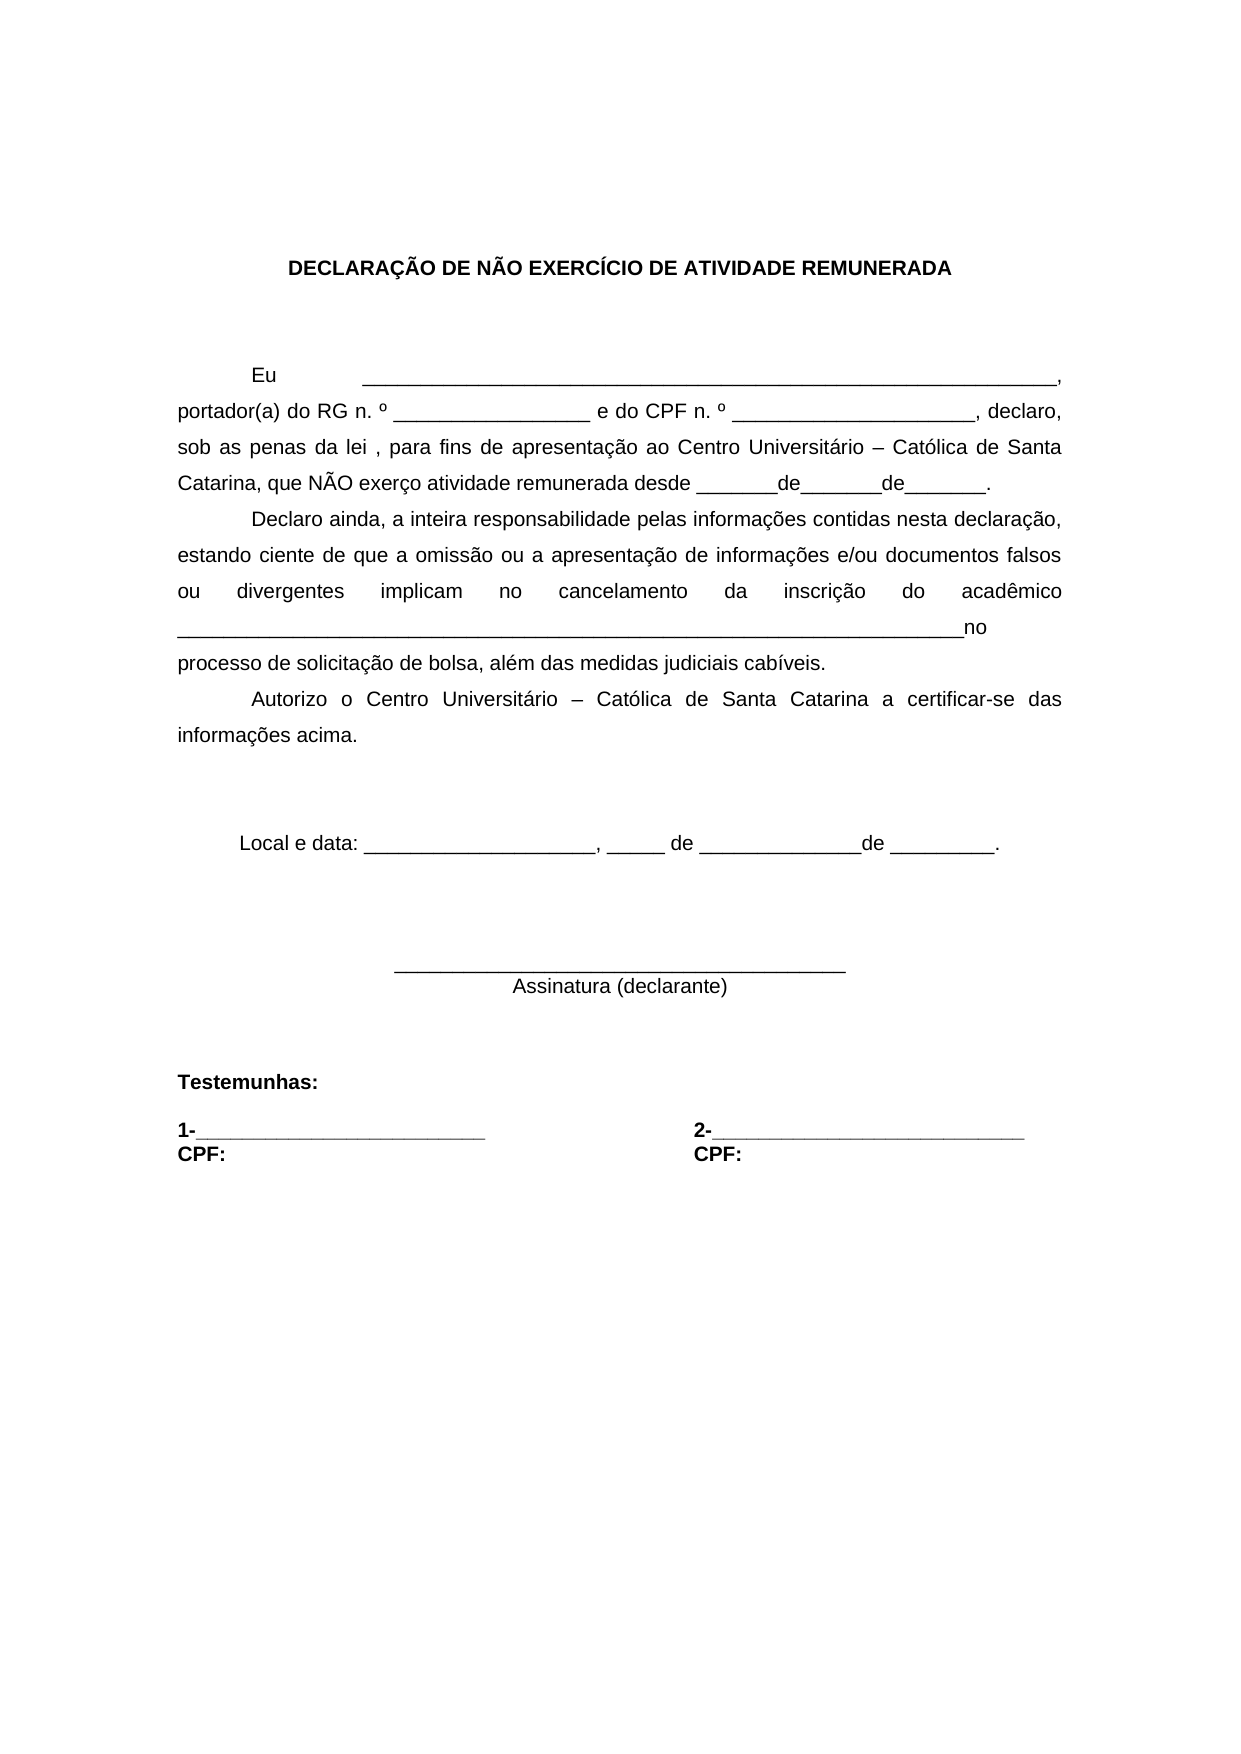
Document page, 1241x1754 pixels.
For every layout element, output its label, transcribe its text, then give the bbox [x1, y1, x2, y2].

text 1-_________________________ 2-___________________________ [177, 1118, 1063, 1142]
text Autorizo o Centro Universitário – Católica de Santa Catarina a certificar-se das informações acima. [177, 687, 1063, 747]
text CPF: CPF: [177, 1142, 1063, 1166]
text DECLARAÇÃO DE NÃO EXERCÍCIO DE ATIVIDADE REMUNERADA [177, 255, 1063, 279]
text Declaro ainda, a inteira responsabilidade pelas informações contidas nesta declaração, estando ciente de que a omissão ou a apresentação de informações e/ou documentos falsos ou divergentes implicam no cancelamento da inscrição do acadêmico ____________________________________________________________________no processo de solicitação de bolsa, além das medidas judiciais cabíveis. [177, 507, 1063, 675]
text Assinatura (declarante) [177, 974, 1063, 998]
text _______________________________________ [177, 950, 1063, 974]
text Local e data: ____________________, _____ de ______________de _________. [177, 830, 1063, 854]
text Testemunhas: [177, 1070, 1063, 1094]
text Eu ____________________________________________________________, portador(a) do RG n. º _________________ e do CPF n. º _____________________, declaro, sob as penas da lei , para fins de apresentação ao Centro Universitário – Católica de Santa Catarina, que NÃO exerço atividade remunerada desde _______de_______de_______. [177, 363, 1063, 495]
